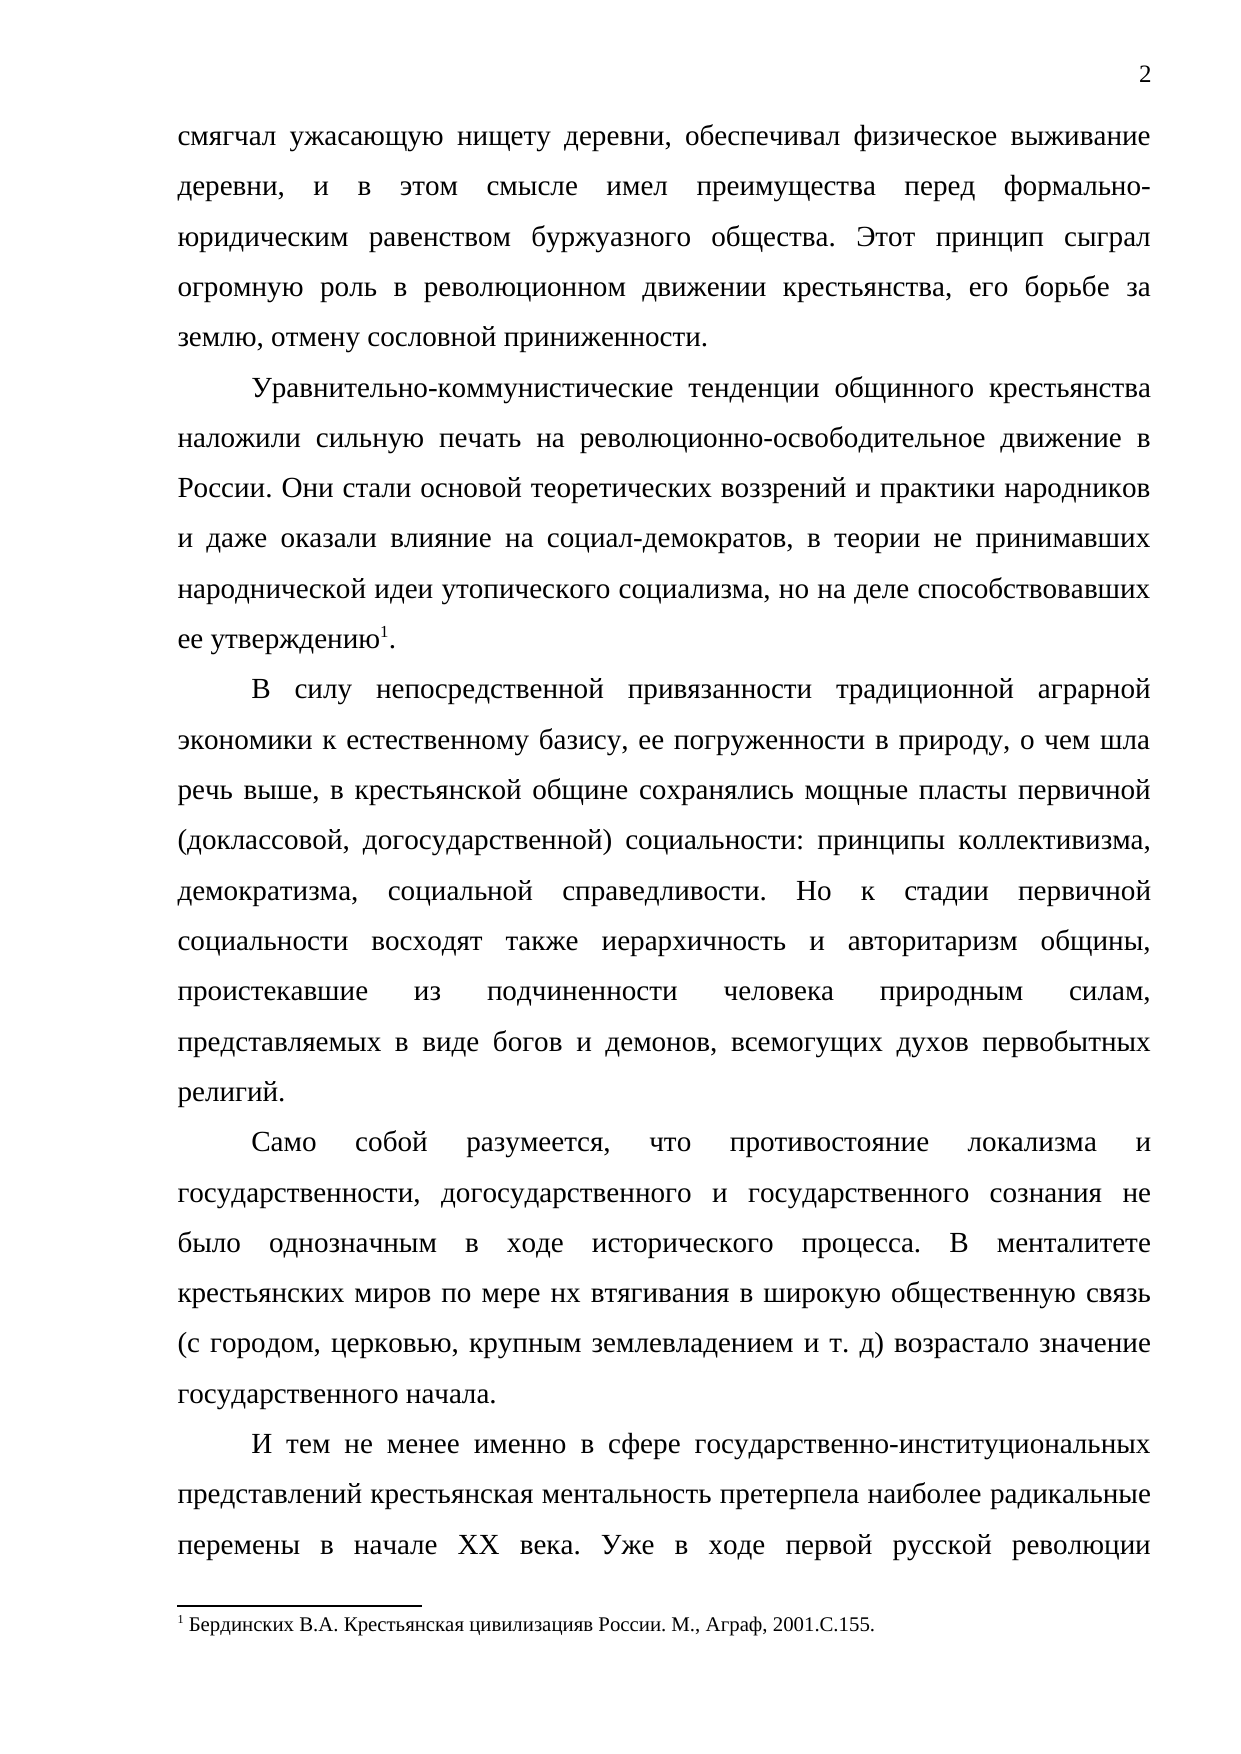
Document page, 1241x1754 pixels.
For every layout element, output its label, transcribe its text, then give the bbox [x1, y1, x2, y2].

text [177, 118, 1152, 353]
text Уравнительно-коммунистические тенденции общинного крестьянства наложили сильную печать на революционно-освободительное движение в России. Они стали основой теоретических воззрений и практики народников и даже оказали влияние на социал-демократов, в теории не принимавших народнической идеи утопического социализма, но на деле способствовавших ее утверждению. [177, 370, 1152, 655]
text Само собой разумеется, что противостояние локализма и государственности, догосударственного и государственного сознания не было однозначным в ходе исторического процесса. В менталитете крестьянских миров по мере нх втягивания в широкую общественную связь (с городом, церковью, крупным землевладением и т. д) возрастало значение государственного начала. [177, 1124, 1152, 1409]
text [177, 1426, 1152, 1560]
text В силу непосредственной привязанности традиционной аграрной экономики к естественному базису, ее погруженности в природу, о чем шла речь выше, в крестьянской общине сохранялись мощные пласты первичной (доклассовой, догосударственной) социальности: принципы коллективизма, демократизма, социальной справедливости. Но к стадии первичной социальности восходят также иерархичность и авторитаризм общины, проистекавшие из подчиненности человека природным силам, представляемых в виде богов и демонов, всемогущих духов первобытных религий. [177, 672, 1152, 1108]
